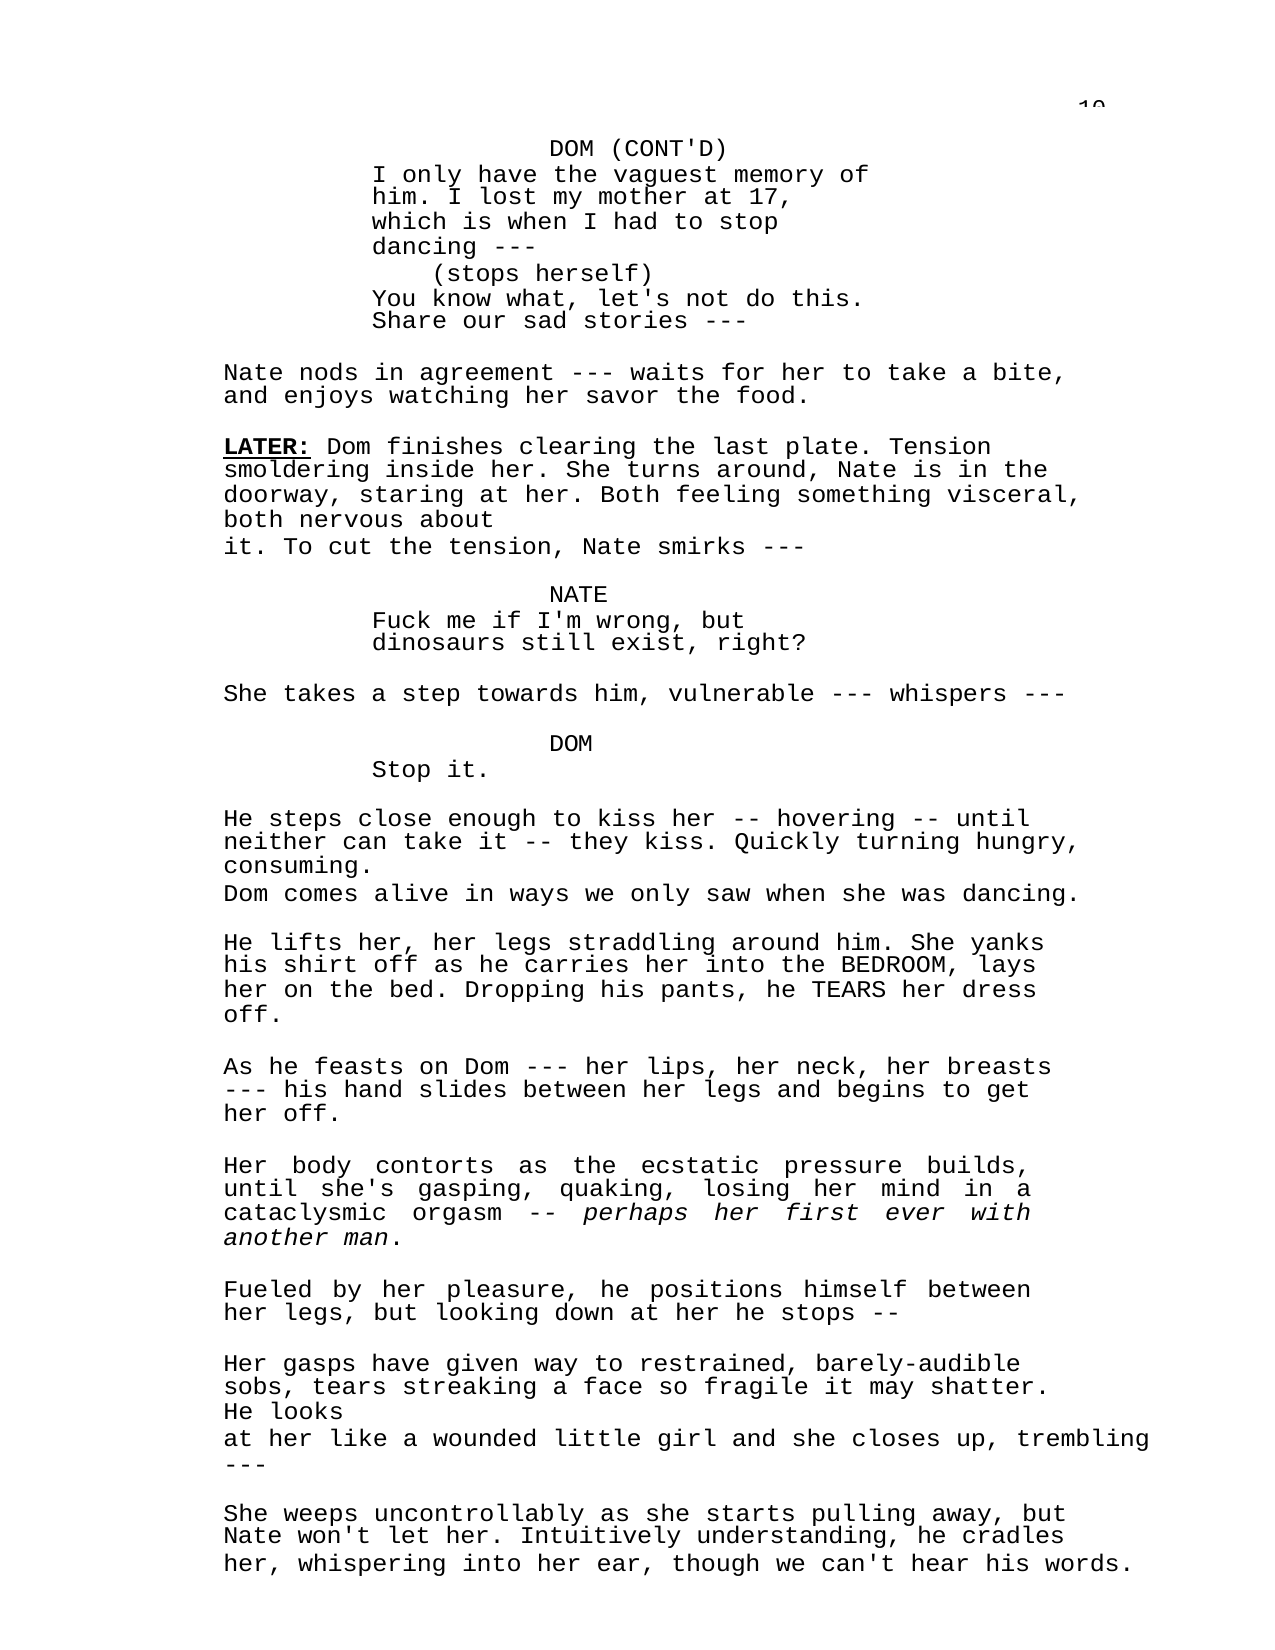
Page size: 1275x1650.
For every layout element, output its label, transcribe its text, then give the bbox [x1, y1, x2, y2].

text Fueled by her pleasure, he positions himself between her legs, but looking down at her he stops -- [223, 1278, 1031, 1327]
text her, whispering into her ear, though we can't hear his words. [223, 1551, 1187, 1576]
text As he feasts on Dom --- her lips, her neck, her breasts --- his hand slides between her legs and begins to get her off. [223, 1055, 1076, 1129]
text I only have the vaguest memory of him. I lost my mother at 17, which is when I had to stop dancing --- [372, 162, 877, 262]
subtitle NATE [549, 582, 1187, 608]
text LATER: Dom finishes clearing the last plate. Tension smoldering inside her. She turns around, Nate is in the doorway, staring at her. Both feeling something visceral, both nervous about [223, 435, 1143, 534]
text Nate nods in agreement --- waits for her to take a bite, and enjoys watching her savor the food. [223, 361, 1089, 410]
text DOM (CONT'D) [549, 136, 1187, 162]
text Fuck me if I'm wrong, but dinosaurs still exist, right? [372, 608, 893, 658]
text She weeps uncontrollably as she starts pulling away, but Nate won't let her. Intuitively understanding, he cradles [223, 1501, 1076, 1551]
text Dom comes alive in ways we only saw when she was dancing. [223, 881, 1187, 906]
text at her like a wounded little girl and she closes up, trembling --- [223, 1426, 1187, 1477]
text Stop it. [372, 757, 1187, 783]
text Her body contorts as the ecstatic pressure builds, until she's gasping, quaking, losing her mind in a cataclysmic orgasm -- perhaps her first ever with another man. [223, 1154, 1031, 1253]
text it. To cut the tension, Nate smirks --- [223, 534, 1187, 560]
text She takes a step towards him, vulnerable --- whispers --- [223, 681, 1187, 708]
text Her gasps have given way to restrained, barely-audible sobs, tears streaking a face so fragile it may shatter. He looks [223, 1352, 1089, 1426]
text (stops herself) [431, 262, 1187, 286]
text He lifts her, her legs straddling around him. She yanks his shirt off as he carries her into the BEDROOM, lays her on the bed. Dropping his pants, he TEARS her dress off. [223, 931, 1089, 1030]
subtitle DOM [549, 731, 1187, 757]
text He steps close enough to kiss her -- hovering -- until neither can take it -- they kiss. Quickly turning hungry, consuming. [223, 807, 1119, 881]
text You know what, let's not do this. Share our sad stories --- [372, 286, 893, 336]
